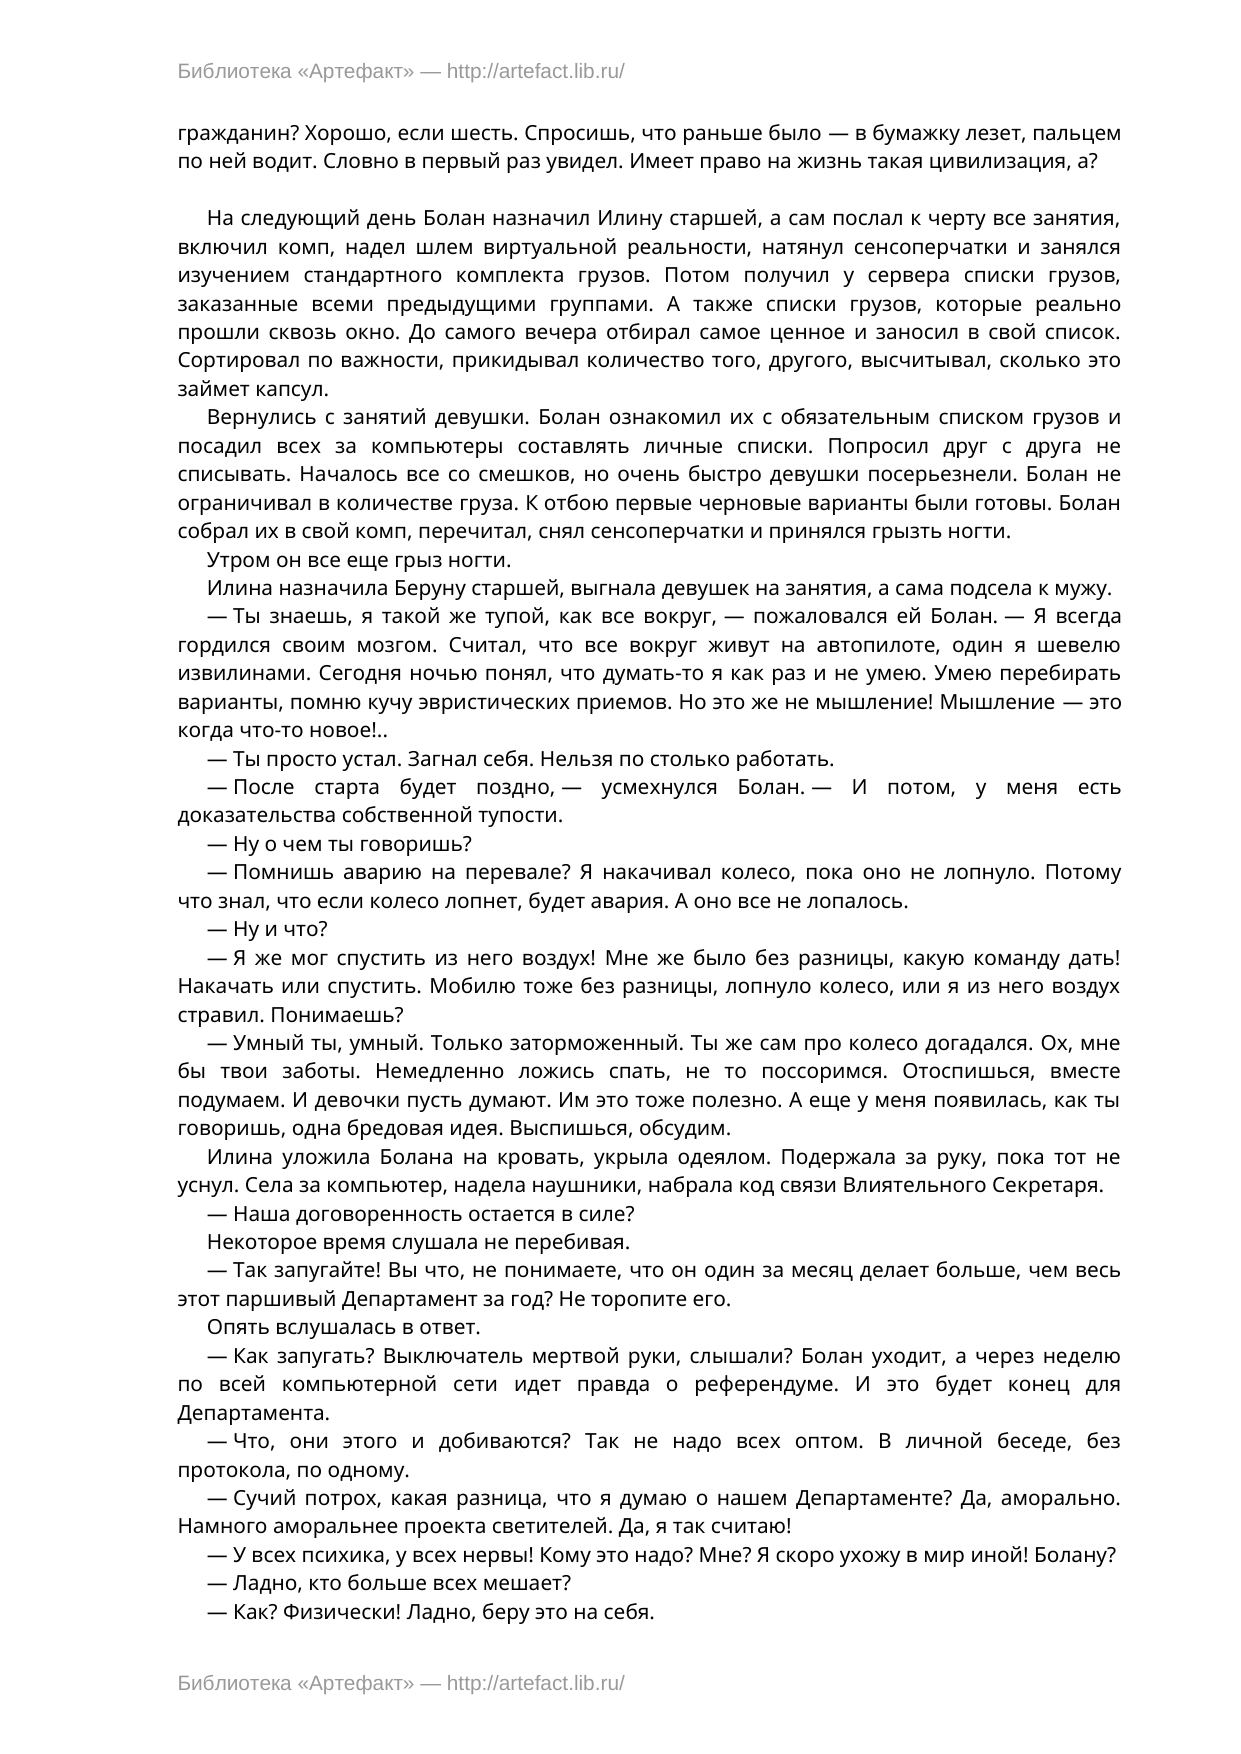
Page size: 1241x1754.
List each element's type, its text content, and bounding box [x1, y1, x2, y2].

text — Что, они этого и добиваются? Так не надо всех оптом. В личной беседе, без протокола, по одному. [177, 1426, 1122, 1483]
text — Как запугать? Выключатель мертвой руки, слышали? Болан уходит, а через неделю по всей компьютерной сети идет правда о референдуме. И это будет конец для Департамента. [177, 1341, 1122, 1426]
text — Сучий потрох, какая разница, что я думаю о нашем Департаменте? Да, аморально. Намного аморальнее проекта светителей. Да, я так считаю! [177, 1483, 1122, 1540]
text — Как? Физически! Ладно, беру это на себя. [177, 1597, 1122, 1625]
text — Ты просто устал. Загнал себя. Нельзя по столько работать. [177, 744, 1122, 772]
text — Ладно, кто больше всех мешает? [177, 1568, 1122, 1597]
text — Наша договоренность остается в силе? [177, 1199, 1122, 1227]
text — Ну и что? [177, 914, 1122, 943]
text — У всех психика, у всех нервы! Кому это надо? Мне? Я скоро ухожу в мир иной! Болану? [177, 1540, 1122, 1568]
text — Умный ты, умный. Только заторможенный. Ты же сам про колесо догадался. Ох, мне бы твои заботы. Немедленно ложись спать, не то поссоримся. Отоспишься, вместе подумаем. И девочки пусть думают. Им это тоже полезно. А еще у меня появилась, как ты говоришь, одна бредовая идея. Выспишься, обсудим. [177, 1028, 1122, 1142]
text Опять вслушалась в ответ. [177, 1312, 1122, 1341]
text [177, 118, 1122, 175]
text — Так запугайте! Вы что, не понимаете, что он один за месяц делает больше, чем весь этот паршивый Департамент за год? Не торопите его. [177, 1256, 1122, 1312]
text — После старта будет поздно, — усмехнулся Болан. — И потом, у меня есть доказательства собственной тупости. [177, 772, 1122, 829]
text Утром он все еще грыз ногти. [177, 545, 1122, 573]
text На следующий день Болан назначил Илину старшей, а сам послал к черту все занятия, включил комп, надел шлем виртуальной реальности, натянул сенсоперчатки и занялся изучением стандартного комплекта грузов. Потом получил у сервера списки грузов, заказанные всеми предыдущими группами. А также списки грузов, которые реально прошли сквозь окно. До самого вечера отбирал самое ценное и заносил в свой список. Сортировал по важности, прикидывал количество того, другого, высчитывал, сколько это займет капсул. [177, 203, 1122, 402]
text Илина назначила Беруну старшей, выгнала девушек на занятия, а сама подсела к мужу. [177, 573, 1122, 602]
text Вернулись с занятий девушки. Болан ознакомил их с обязательным списком грузов и посадил всех за компьютеры составлять личные списки. Попросил друг с друга не списывать. Началось все со смешков, но очень быстро девушки посерьезнели. Болан не ограничивал в количестве груза. К отбою первые черновые варианты были готовы. Болан собрал их в свой комп, перечитал, снял сенсоперчатки и принялся грызть ногти. [177, 402, 1122, 545]
text Некоторое время слушала не перебивая. [177, 1227, 1122, 1256]
text — Ты знаешь, я такой же тупой, как все вокруг, — пожаловался ей Болан. — Я всегда гордился своим мозгом. Считал, что все вокруг живут на автопилоте, один я шевелю извилинами. Сегодня ночью понял, что думать-то я как раз и не умею. Умею перебирать варианты, помню кучу эвристических приемов. Но это же не мышление! Мышление — это когда что-то новое!.. [177, 602, 1122, 744]
text — Ну о чем ты говоришь? [177, 829, 1122, 857]
text — Я же мог спустить из него воздух! Мне же было без разницы, какую команду дать! Накачать или спустить. Мобилю тоже без разницы, лопнуло колесо, или я из него воздух стравил. Понимаешь? [177, 943, 1122, 1028]
text — Помнишь аварию на перевале? Я накачивал колесо, пока оно не лопнуло. Потому что знал, что если колесо лопнет, будет авария. А оно все не лопалось. [177, 857, 1122, 914]
text Илина уложила Болана на кровать, укрыла одеялом. Подержала за руку, пока тот не уснул. Села за компьютер, надела наушники, набрала код связи Влиятельного Секретаря. [177, 1142, 1122, 1199]
